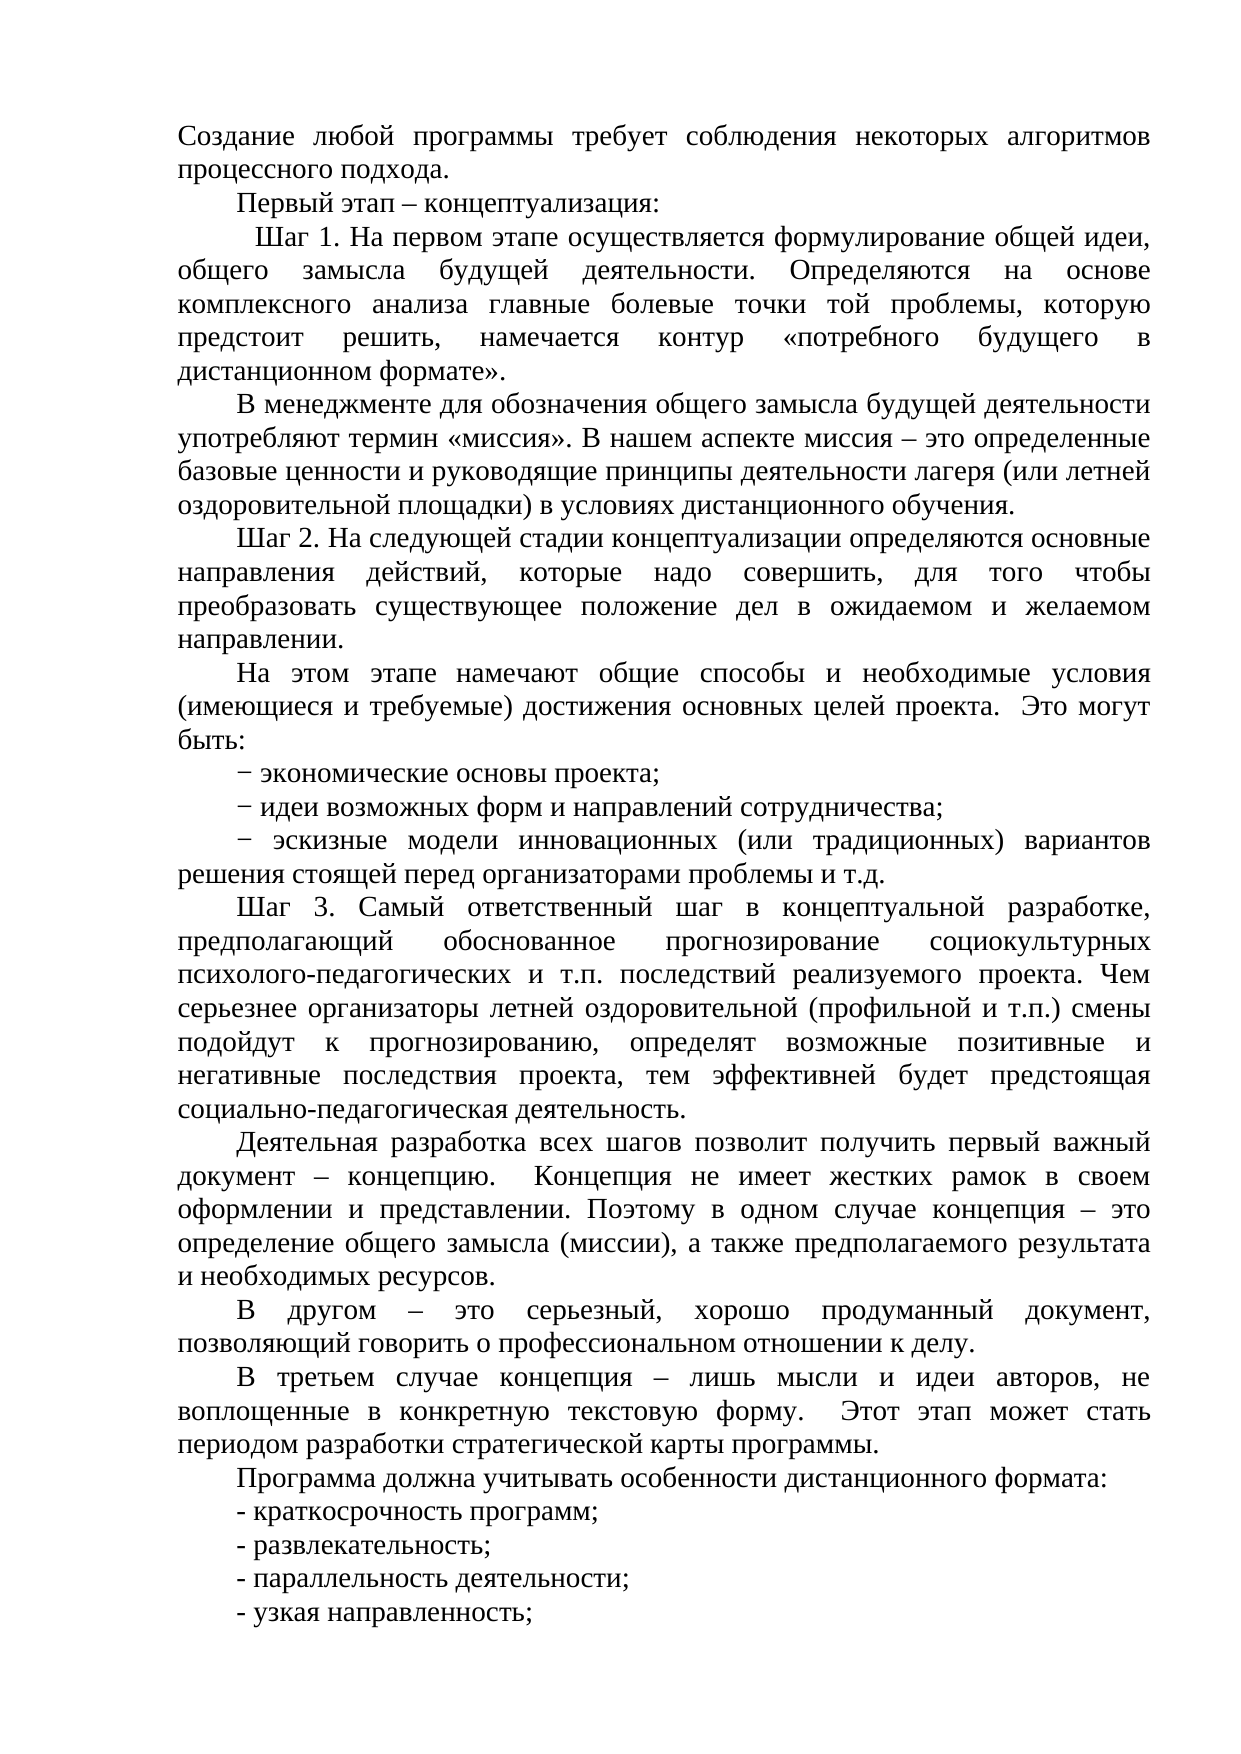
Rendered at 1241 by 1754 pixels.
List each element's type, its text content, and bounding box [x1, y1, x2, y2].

text Шаг 3. Самый ответственный шаг в концептуальной разработке, предполагающий обоснованное прогнозирование социокультурных психолого-педагогических и т.п. последствий реализуемого проекта. Чем серьезнее организаторы летней оздоровительной (профильной и т.п.) смены подойдут к прогнозированию, определят возможные позитивные и негативные последствия проекта, тем эффективней будет предстоящая социально-педагогическая деятельность. [177, 889, 1152, 1124]
text На этом этапе намечают общие способы и необходимые условия (имеющиеся и требуемые) достижения основных целей проекта. Это могут быть: [177, 655, 1152, 755]
text В другом – это серьезный, хорошо продуманный документ, позволяющий говорить о профессиональном отношении к делу. [177, 1292, 1152, 1359]
text В менеджменте для обозначения общего замысла будущей деятельности употребляют термин «миссия». В нашем аспекте миссия – это определенные базовые ценности и руководящие принципы деятельности лагеря (или летней оздоровительной площадки) в условиях дистанционного обучения. [177, 386, 1152, 521]
text В третьем случае концепция – лишь мысли и идеи авторов, не воплощенные в конкретную текстовую форму. Этот этап может стать периодом разработки стратегической карты программы. [177, 1359, 1152, 1460]
text - параллельность деятельности; [177, 1560, 1152, 1594]
text Деятельная разработка всех шагов позволит получить первый важный документ – концепцию. Концепция не имеет жестких рамок в своем оформлении и представлении. Поэтому в одном случае концепция – это определение общего замысла (миссии), а также предполагаемого результата и необходимых ресурсов. [177, 1124, 1152, 1292]
text - узкая направленность; [177, 1594, 1152, 1627]
text Программа должна учитывать особенности дистанционного формата: [177, 1460, 1152, 1493]
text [177, 118, 1152, 185]
text − эскизные модели инновационных (или традиционных) вариантов решения стоящей перед организаторами проблемы и т.д. [177, 822, 1152, 889]
text - краткосрочность программ; [177, 1493, 1152, 1527]
text Шаг 1. На первом этапе осуществляется формулирование общей идеи, общего замысла будущей деятельности. Определяются на основе комплексного анализа главные болевые точки той проблемы, которую предстоит решить, намечается контур «потребного будущего в дистанционном формате». [177, 219, 1152, 386]
text Первый этап – концептуализация: [177, 185, 1152, 219]
text Шаг 2. На следующей стадии концептуализации определяются основные направления действий, которые надо совершить, для того чтобы преобразовать существующее положение дел в ожидаемом и желаемом направлении. [177, 521, 1152, 655]
text − экономические основы проекта; [177, 755, 1152, 789]
text - развлекательность; [177, 1527, 1152, 1560]
text − идеи возможных форм и направлений сотрудничества; [177, 789, 1152, 822]
